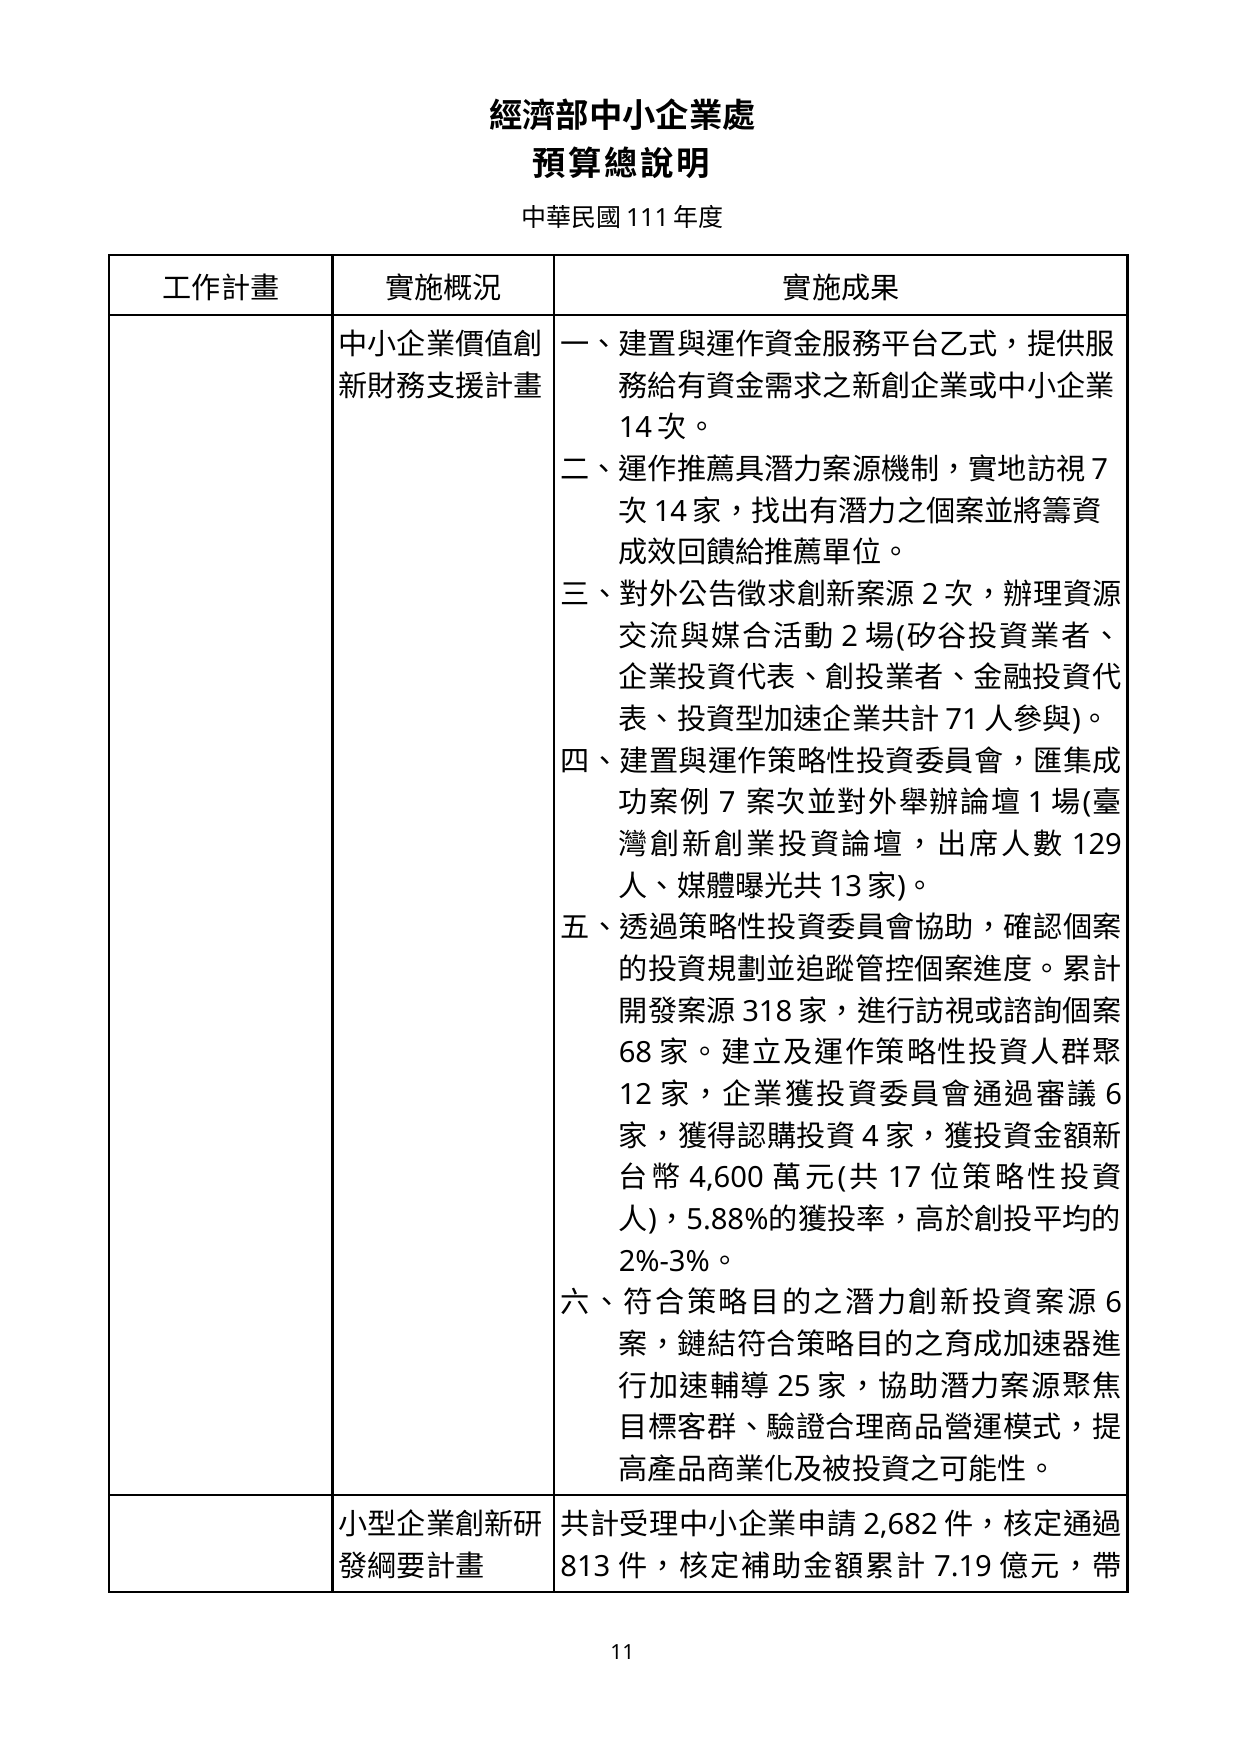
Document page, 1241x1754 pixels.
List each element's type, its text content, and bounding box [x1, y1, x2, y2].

table_cell 小型企業創新研發綱要計畫 [334, 1496, 553, 1591]
table_cell [110, 316, 331, 1494]
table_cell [555, 1496, 1126, 1591]
table_cell 一、建置與運作資金服務平台乙式，提供服務給有資金需求之新創企業或中小企業14次。 二、運作推薦具潛力案源機制，實地訪視7次14家，找出有潛力之個案並將籌資成效回饋給推薦單位。 三、對外公告徵求創新案源2次，辦理資源交流與媒合活動2場(矽谷投資業者、企業投資代表、創投業者、金融投資代表、投資型加速企業共計71人參與)。 四、建置與運作策略性投資委員會，匯集成功案例 7 案次並對外舉辦論壇1場(臺灣創新創業投資論壇，出席人數129人、媒體曝光共13家)。 五、透過策略性投資委員會協助，確認個案的投資規劃並追蹤管控個案進度。累計開發案源318家，進行訪視或諮詢個案68家。建立及運作策略性投資人群聚12家，企業獲投資委員會通過審議6家，獲得認購投資4家，獲投資金額新台幣4,600萬元(共17位策略性投資人)，5.88%的獲投率，高於創投平均的2%-3%。 六、符合策略目的之潛力創新投資案源6案，鏈結符合策略目的之育成加速器進行加速輔導25家，協助潛力案源聚焦目標客群、驗證合理商品營運模式，提高產品商業化及被投資之可能性。 [555, 316, 1126, 1494]
table_header 實施成果 [555, 256, 1126, 313]
table_cell 中小企業價值創新財務支援計畫 [334, 316, 553, 1494]
table_header 工作計畫 [110, 256, 331, 313]
table_header 實施概況 [334, 256, 553, 313]
table_cell [110, 1496, 331, 1591]
